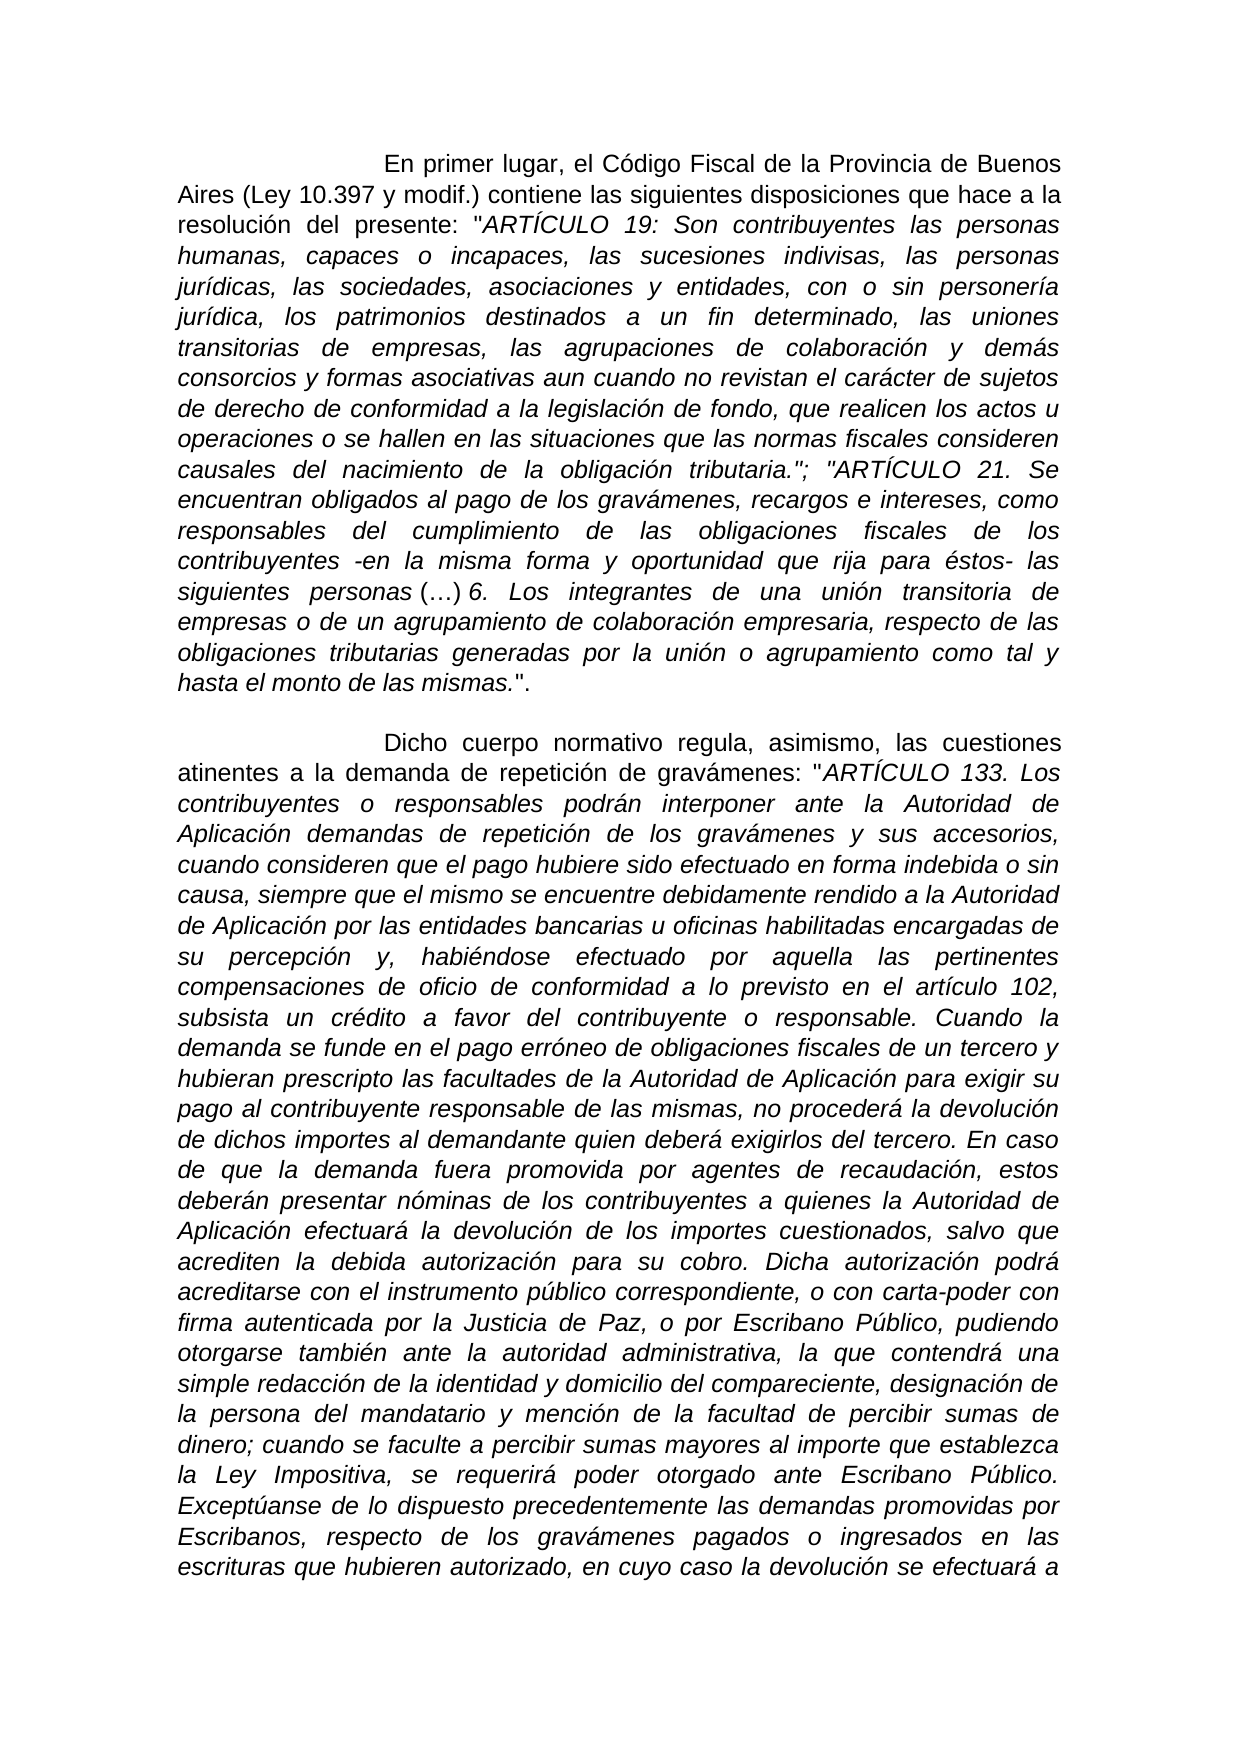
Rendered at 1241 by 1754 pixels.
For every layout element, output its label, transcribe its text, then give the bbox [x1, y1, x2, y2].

text En primer lugar, el Código Fiscal de la Provincia de Buenos Aires (Ley 10.397 y modif.) contiene las siguientes disposiciones que hace a la resolución del presente: "ARTÍCULO 19: Son contribuyentes las personas humanas, capaces o incapaces, las sucesiones indivisas, las personas jurídicas, las sociedades, asociaciones y entidades, con o sin personería jurídica, los patrimonios destinados a un fin determinado, las uniones transitorias de empresas, las agrupaciones de colaboración y demás consorcios y formas asociativas aun cuando no revistan el carácter de sujetos de derecho de conformidad a la legislación de fondo, que realicen los actos u operaciones o se hallen en las situaciones que las normas fiscales consideren causales del nacimiento de la obligación tributaria."; "ARTÍCULO 21. Se encuentran obligados al pago de los gravámenes, recargos e intereses, como responsables del cumplimiento de las obligaciones fiscales de los contribuyentes -en la misma forma y oportunidad que rija para éstos- las siguientes personas (…) 6. Los integrantes de una unión transitoria de empresas o de un agrupamiento de colaboración empresaria, respecto de las obligaciones tributarias generadas por la unión o agrupamiento como tal y hasta el monto de las mismas.". [177, 148, 1063, 697]
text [177, 726, 1063, 1581]
